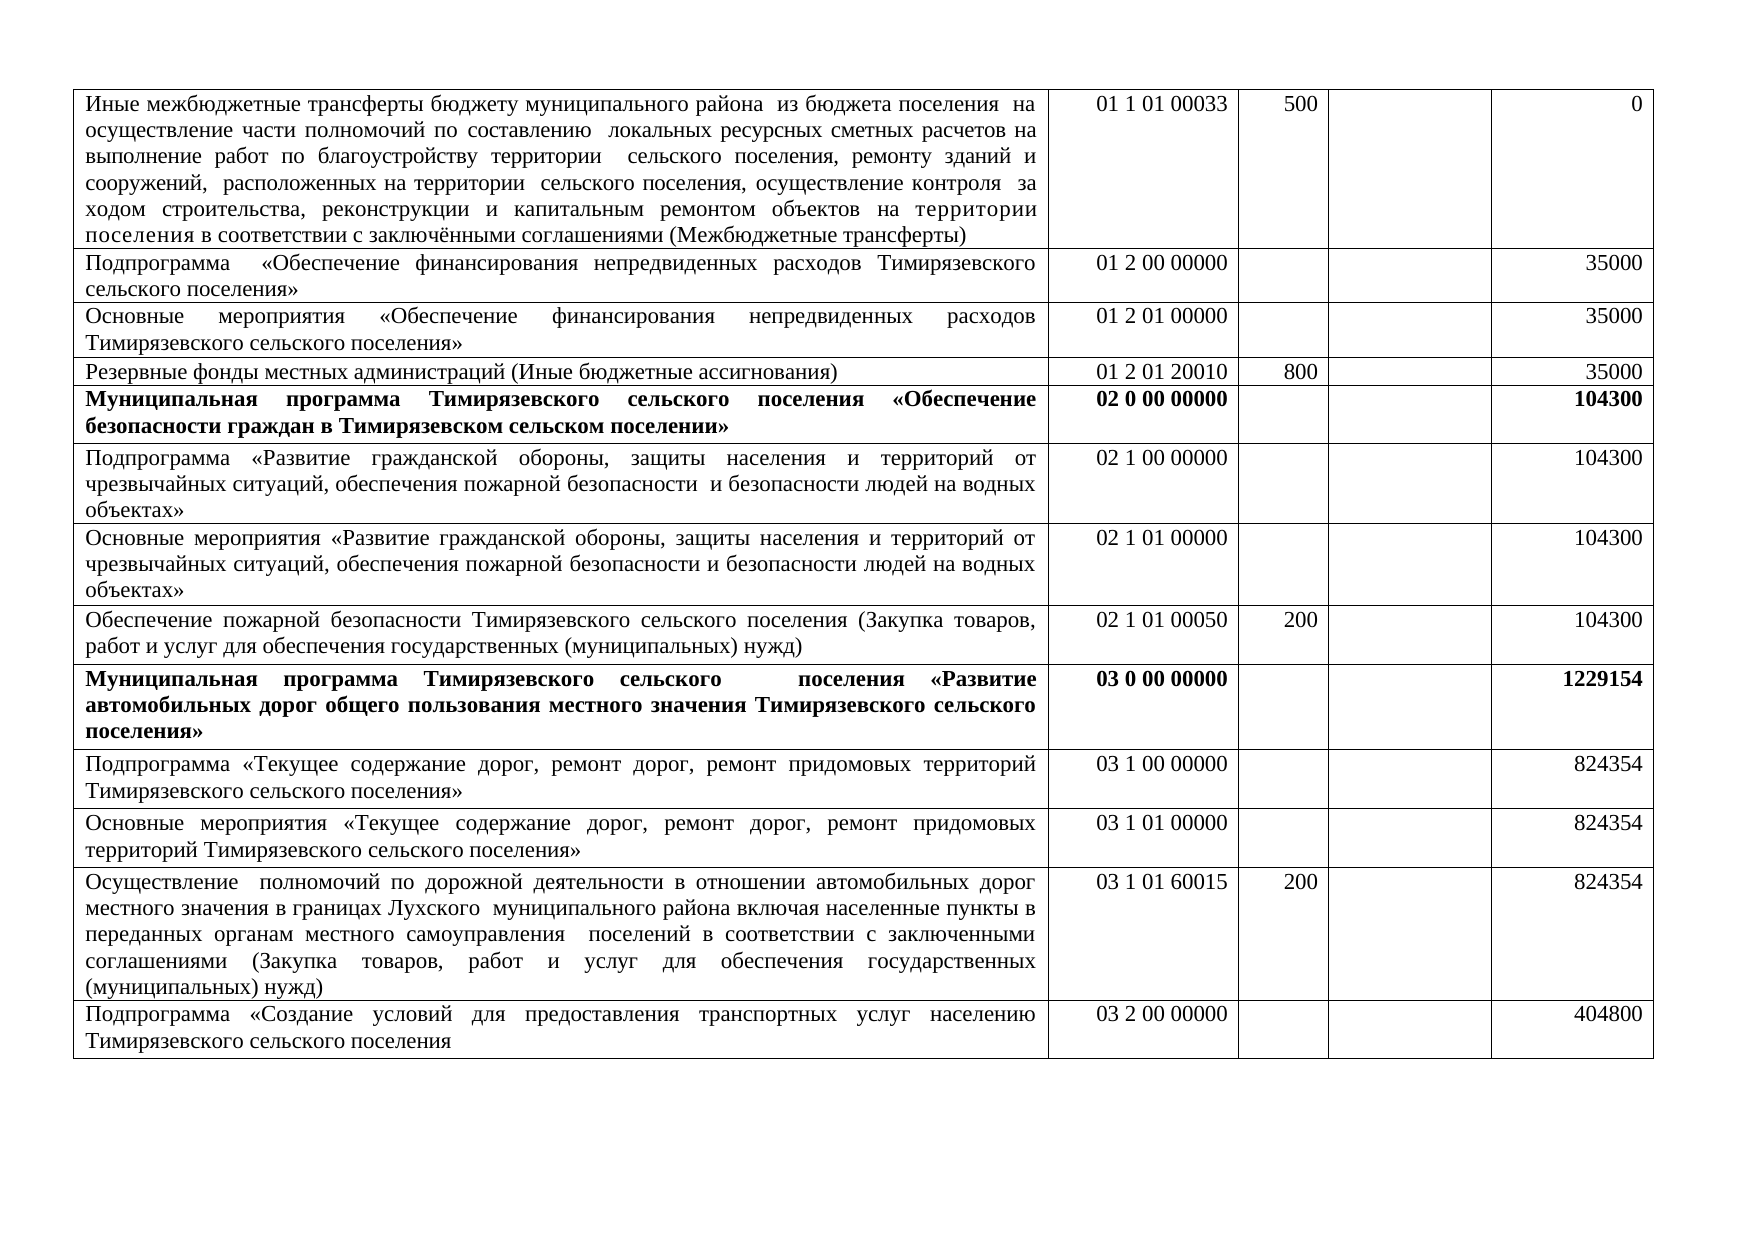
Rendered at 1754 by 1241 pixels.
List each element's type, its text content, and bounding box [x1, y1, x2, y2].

table_cell 824354 [1492, 750, 1653, 808]
table_cell 03 1 01 60015 [1049, 868, 1238, 999]
table_cell Иные межбюджетные трансферты бюджету муниципального района из бюджета поселения на осуществление части полномочий по составлению локальных ресурсных сметных расчетов на выполнение работ по благоустройству территории сельского поселения, ремонту зданий и сооружений, расположенных на территории сельского поселения, осуществление контроля за ходом строительства, реконструкции и капитальным ремонтом объектов на территории поселения в соответствии с заключёнными соглашениями (Межбюджетные трансферты) [74, 90, 1048, 248]
table_cell [1329, 249, 1491, 302]
table_cell 03 0 00 00000 [1049, 665, 1238, 749]
table_cell 01 2 00 00000 [1049, 249, 1238, 302]
table_cell [1329, 750, 1491, 808]
table_cell [1329, 606, 1491, 663]
table_cell 03 1 00 00000 [1049, 750, 1238, 808]
table_cell 01 2 01 00000 [1049, 303, 1238, 357]
table_cell 02 1 00 00000 [1049, 444, 1238, 523]
table_cell 35000 [1492, 249, 1653, 302]
table_cell 01 1 01 00033 [1049, 90, 1238, 248]
table_cell 104300 [1492, 386, 1653, 443]
table_cell [1329, 1001, 1491, 1058]
table_cell [1239, 386, 1328, 443]
table_cell [1329, 868, 1491, 999]
table_cell [1329, 386, 1491, 443]
table_cell [1239, 303, 1328, 357]
table_cell 824354 [1492, 868, 1653, 999]
table_cell 03 1 01 00000 [1049, 809, 1238, 867]
table_cell Подпрограмма «Обеспечение финансирования непредвиденных расходов Тимирязевского сельского поселения» [74, 249, 1048, 302]
table_cell [1239, 249, 1328, 302]
table_cell Обеспечение пожарной безопасности Тимирязевского сельского поселения (Закупка товаров, работ и услуг для обеспечения государственных (муниципальных) нужд) [74, 606, 1048, 663]
table_cell 35000 [1492, 303, 1653, 357]
table_cell Осуществление полномочий по дорожной деятельности в отношении автомобильных дорог местного значения в границах Лухского муниципального района включая населенные пункты в переданных органам местного самоуправления поселений в соответствии с заключенными соглашениями (Закупка товаров, работ и услуг для обеспечения государственных (муниципальных) нужд) [74, 868, 1048, 999]
table_cell [1329, 90, 1491, 248]
table_cell 104300 [1492, 606, 1653, 663]
table_cell 200 [1239, 868, 1328, 999]
table_cell 404800 [1492, 1001, 1653, 1058]
table_cell Подпрограмма «Текущее содержание дорог, ремонт дорог, ремонт придомовых территорий Тимирязевского сельского поселения» [74, 750, 1048, 808]
table_cell [1329, 665, 1491, 749]
table_cell 02 0 00 00000 [1049, 386, 1238, 443]
table_cell [1329, 444, 1491, 523]
table_cell 824354 [1492, 809, 1653, 867]
table_cell [1239, 444, 1328, 523]
table_cell [1239, 1001, 1328, 1058]
table_cell 500 [1239, 90, 1328, 248]
table_cell 104300 [1492, 444, 1653, 523]
table_cell 800 [1239, 358, 1328, 384]
table_cell [1329, 524, 1491, 605]
table_cell Основные мероприятия «Текущее содержание дорог, ремонт дорог, ремонт придомовых территорий Тимирязевского сельского поселения» [74, 809, 1048, 867]
table_cell 02 1 01 00050 [1049, 606, 1238, 663]
table_cell Муниципальная программа Тимирязевского сельского поселения «Обеспечение безопасности граждан в Тимирязевском сельском поселении» [74, 386, 1048, 443]
table_cell Основные мероприятия «Обеспечение финансирования непредвиденных расходов Тимирязевского сельского поселения» [74, 303, 1048, 357]
table_cell 0 [1492, 90, 1653, 248]
table_cell [1329, 809, 1491, 867]
table_cell Резервные фонды местных администраций (Иные бюджетные ассигнования) [74, 358, 1048, 384]
table_cell 01 2 01 20010 [1049, 358, 1238, 384]
table_cell 104300 [1492, 524, 1653, 605]
table_cell 02 1 01 00000 [1049, 524, 1238, 605]
table_cell 200 [1239, 606, 1328, 663]
table_cell [1329, 303, 1491, 357]
table_cell Основные мероприятия «Развитие гражданской обороны, защиты населения и территорий от чрезвычайных ситуаций, обеспечения пожарной безопасности и безопасности людей на водных объектах» [74, 524, 1048, 605]
table_cell [1239, 524, 1328, 605]
table_cell [1239, 665, 1328, 749]
table_cell [1239, 750, 1328, 808]
table_cell 03 2 00 00000 [1049, 1001, 1238, 1058]
table_cell [1239, 809, 1328, 867]
table_cell Подпрограмма «Развитие гражданской обороны, защиты населения и территорий от чрезвычайных ситуаций, обеспечения пожарной безопасности и безопасности людей на водных объектах» [74, 444, 1048, 523]
table_cell Подпрограмма «Создание условий для предоставления транспортных услуг населению Тимирязевского сельского поселения [74, 1001, 1048, 1058]
table_cell 1229154 [1492, 665, 1653, 749]
table_cell 35000 [1492, 358, 1653, 384]
table_cell Муниципальная программа Тимирязевского сельского поселения «Развитие автомобильных дорог общего пользования местного значения Тимирязевского сельского поселения» [74, 665, 1048, 749]
table_cell [1329, 358, 1491, 384]
